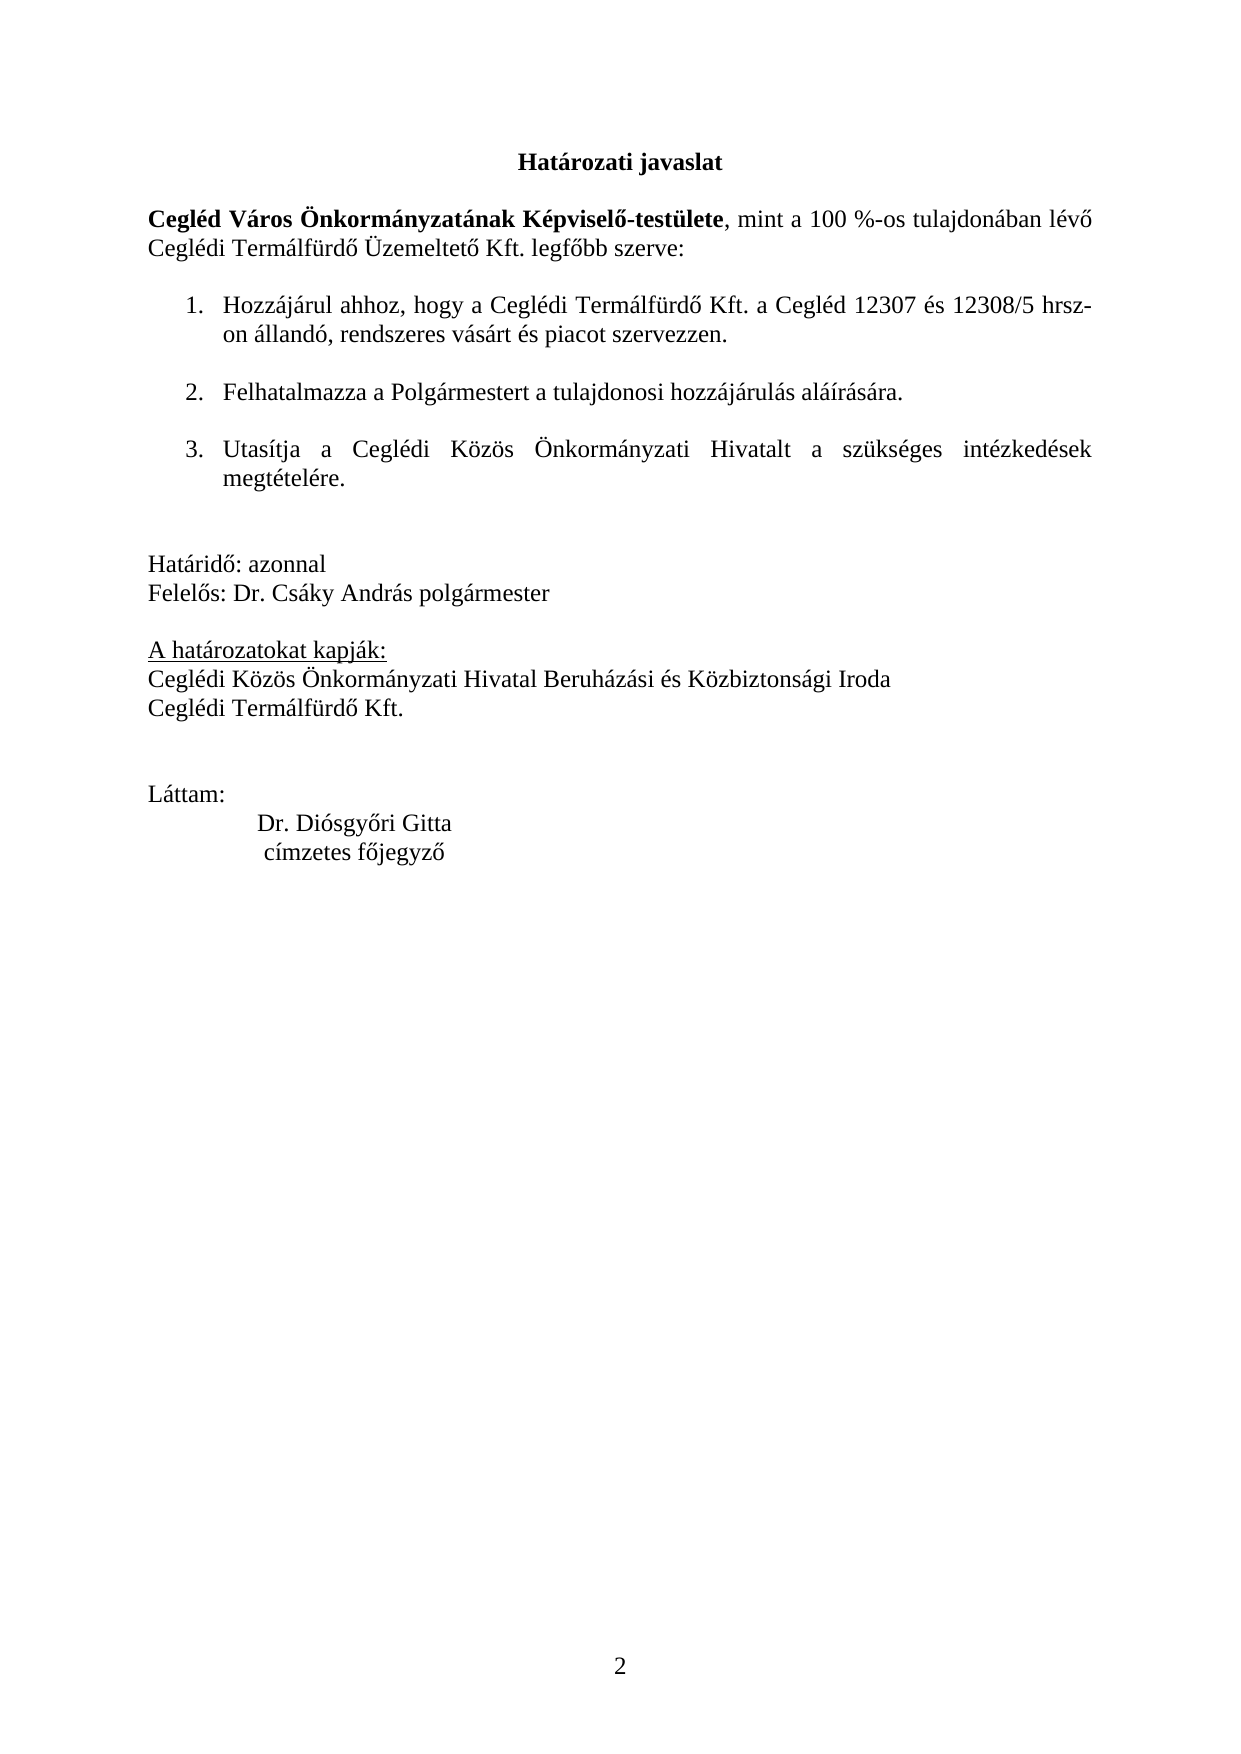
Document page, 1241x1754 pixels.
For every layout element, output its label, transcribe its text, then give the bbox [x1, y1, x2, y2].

text címzetes főjegyző [148, 837, 561, 866]
list Hozzájárul ahhoz, hogy a Ceglédi Termálfürdő Kft. a Cegléd 12307 és 12308/5 hrsz-on állandó, rendszeres vásárt és piacot szervezzen. [185, 291, 1093, 348]
list Utasítja a Ceglédi Közös Önkormányzati Hivatalt a szükséges intézkedések megtételére. [185, 434, 1093, 492]
list Felhatalmazza a Polgármestert a tulajdonosi hozzájárulás aláírására. [185, 377, 1093, 406]
text Felelős: Dr. Csáky András polgármester [148, 578, 1093, 607]
text Határozati javaslat [148, 147, 1093, 176]
text Ceglédi Közös Önkormányzati Hivatal Beruházási és Közbiztonsági Iroda [148, 664, 1093, 693]
text Cegléd Város Önkormányzatának Képviselő-testülete, mint a 100 %-os tulajdonában lévő Ceglédi Termálfürdő Üzemeltető Kft. legfőbb szerve: [148, 204, 1093, 262]
text Láttam: [148, 779, 1093, 808]
text Határidő: azonnal [148, 549, 1093, 578]
text Ceglédi Termálfürdő Kft. [148, 693, 1093, 722]
text A határozatokat kapják: [148, 636, 1093, 664]
text Dr. Diósgyőri Gitta [148, 808, 561, 837]
